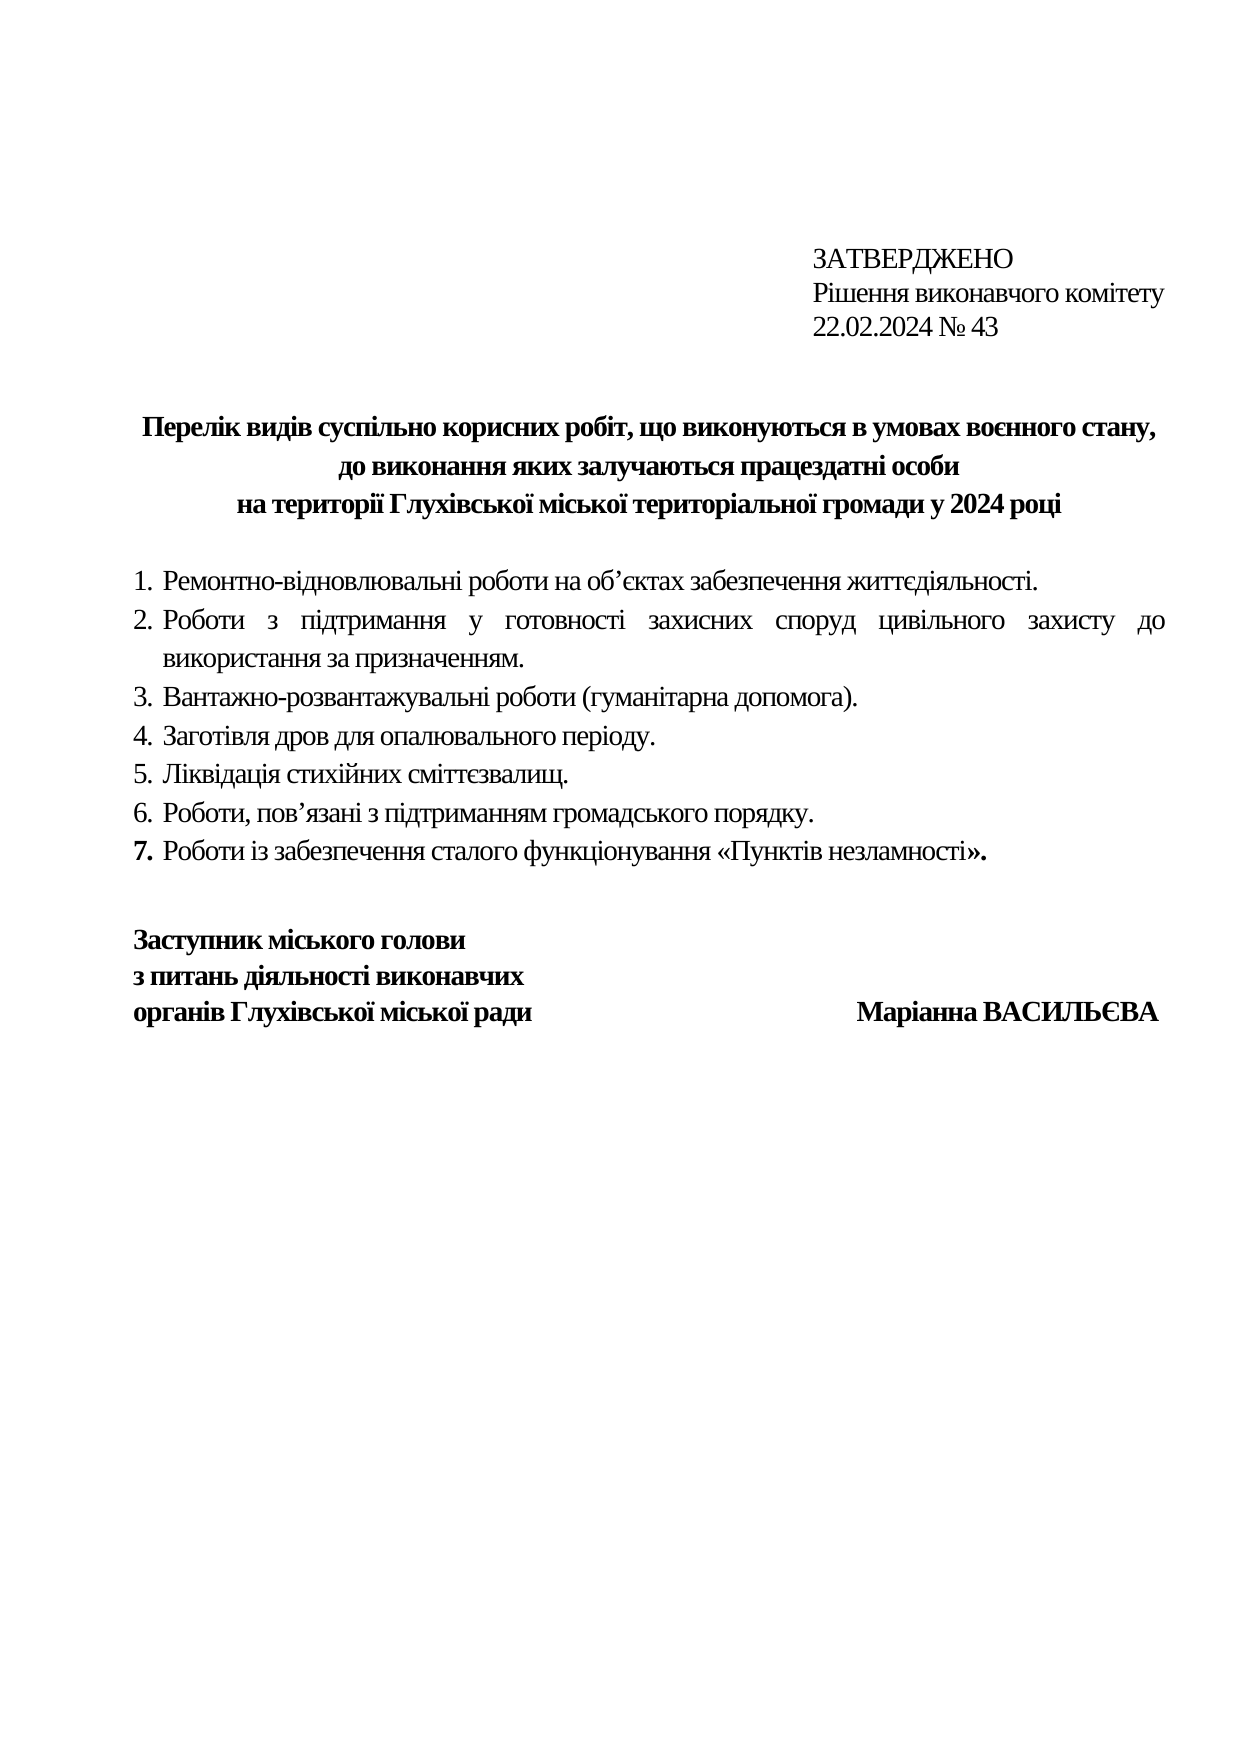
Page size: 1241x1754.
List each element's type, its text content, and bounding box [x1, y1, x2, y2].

text з питань діяльності виконавчих [133, 958, 1166, 992]
list Ремонтно-відновлювальні роботи на об’єктах забезпечення життєдіяльності. [133, 563, 1166, 597]
list Роботи із забезпечення сталого функціонування «Пунктів незламності». [133, 833, 1166, 867]
text до виконання яких залучаються працездатні особи [133, 448, 1166, 481]
list Роботи, пов’язані з підтриманням громадського порядку. [133, 795, 1166, 828]
text ЗАТВЕРДЖЕНО [812, 242, 1166, 275]
text Заступник міського голови [133, 922, 1166, 956]
text органів Глухівської міської ради Маріанна ВАСИЛЬЄВА [133, 994, 1166, 1028]
text на території Глухівської міської територіальної громади у 2024 році [133, 486, 1166, 520]
text 22.02.2024 № 43 [812, 309, 1166, 342]
text Перелік видів суспільно корисних робіт, що виконуються в умовах воєнного стану, [133, 409, 1166, 443]
list Вантажно-розвантажувальні роботи (гуманітарна допомога). [133, 679, 1166, 713]
text Рішення виконавчого комітету [812, 275, 1166, 309]
list Роботи з підтримання у готовності захисних споруд цивільного захисту до використання за призначенням. [133, 602, 1166, 674]
list Ліквідація стихійних сміттєзвалищ. [133, 756, 1166, 790]
list Заготівля дров для опалювального періоду. [133, 718, 1166, 751]
